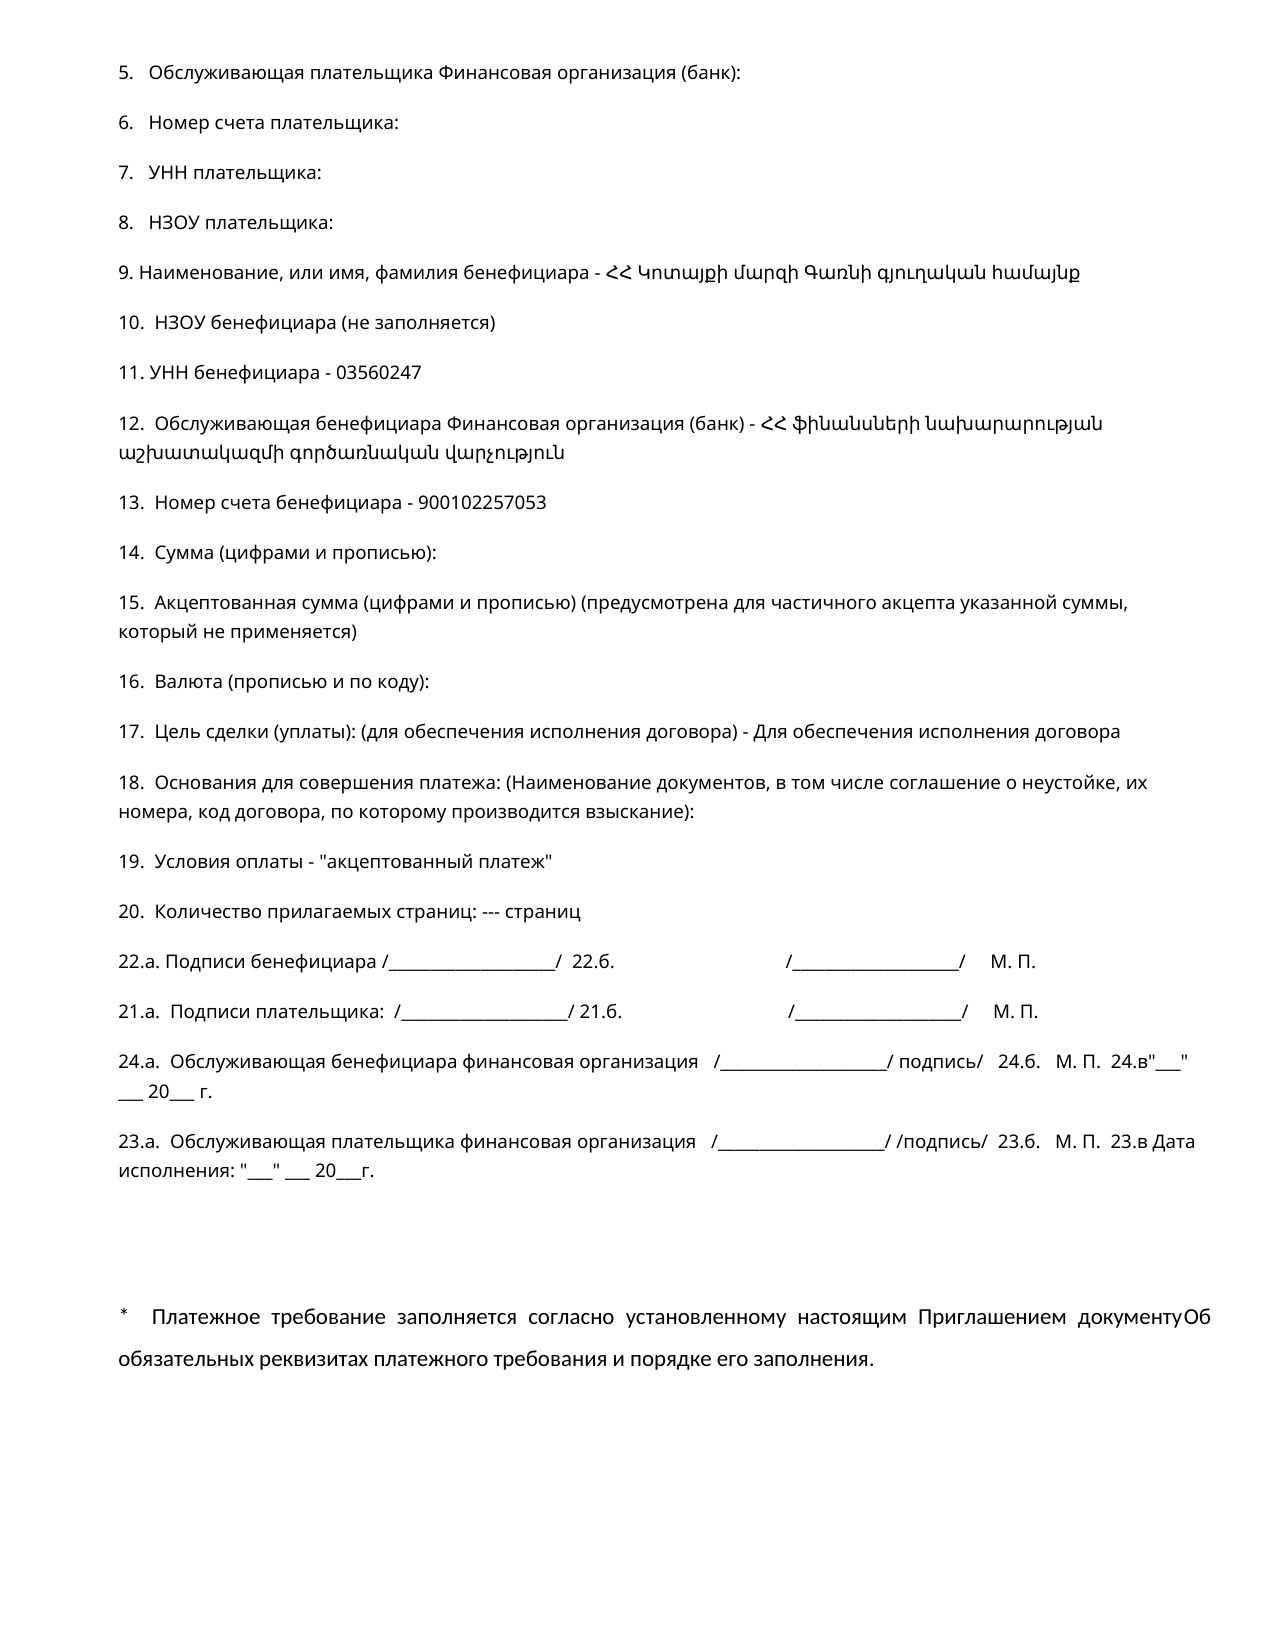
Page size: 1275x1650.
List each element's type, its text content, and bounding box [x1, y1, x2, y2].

text * Платежное требование заполняется согласно установленному настоящим Приглашением документуОб обязательных реквизитах платежного требования и порядке его заполнения. [118, 1302, 1211, 1372]
